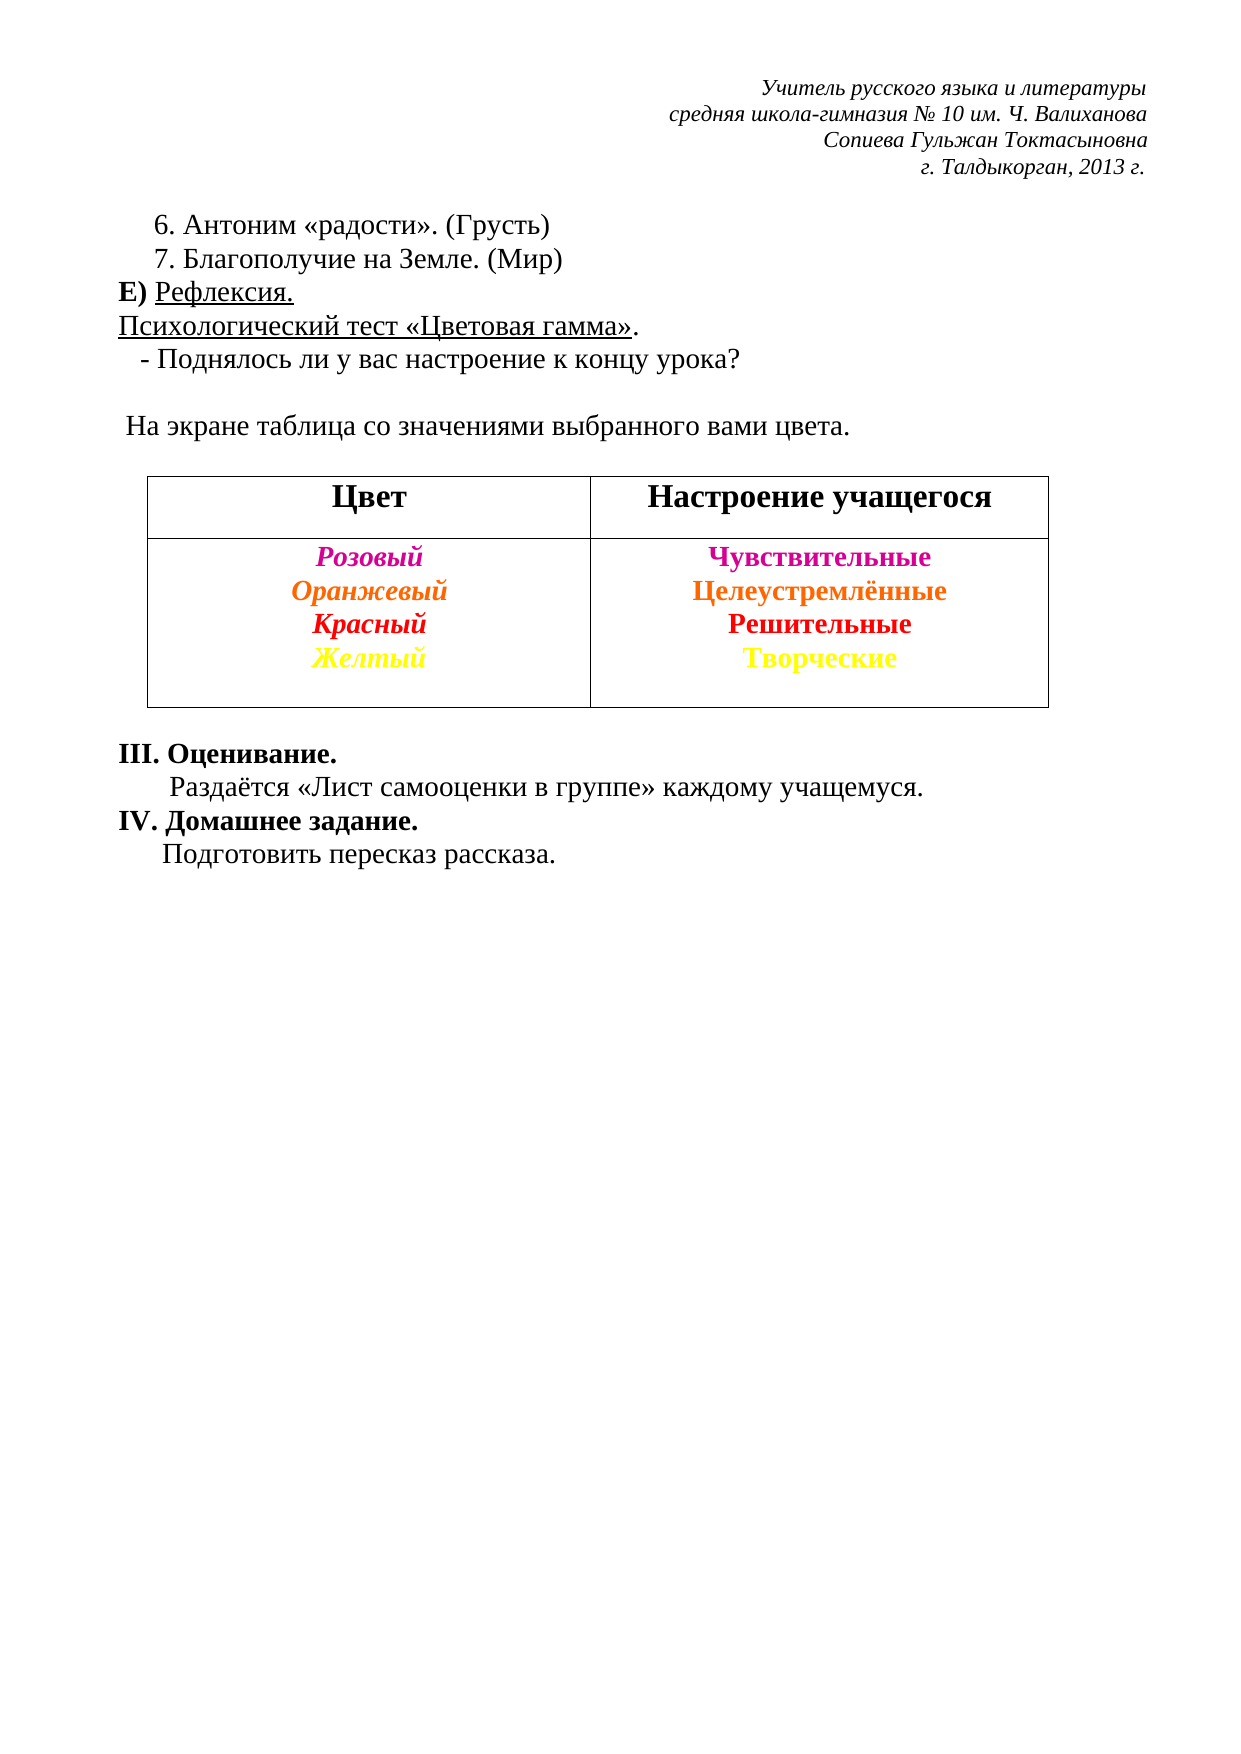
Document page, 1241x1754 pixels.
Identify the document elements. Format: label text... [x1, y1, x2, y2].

text На экране таблица со значениями выбранного вами цвета. [118, 408, 1152, 442]
text 7. Благополучие на Земле. (Мир) [153, 241, 1152, 274]
text Раздаётся «Лист самооценки в группе» каждому учащемуся. [118, 769, 1152, 803]
text Е) Рефлексия. [118, 274, 1152, 308]
text - Поднялось ли у вас настроение к концу урока? [118, 341, 1152, 375]
text IV. Домашнее задание. [118, 803, 1152, 837]
table_header Настроение учащегося [591, 477, 1048, 538]
text 6. Антоним «радости». (Грусть) [153, 207, 1152, 241]
table_cell Розовый Оранжевый Красный Желтый [148, 539, 590, 707]
table_cell Чувствительные Целеустремлённые Решительные Творческие [591, 539, 1048, 707]
text Подготовить пересказ рассказа. [118, 837, 1152, 870]
text Психологический тест «Цветовая гамма». [118, 308, 1152, 341]
text ІІІ. Оценивание. [118, 736, 1152, 769]
table_header Цвет [148, 477, 590, 538]
